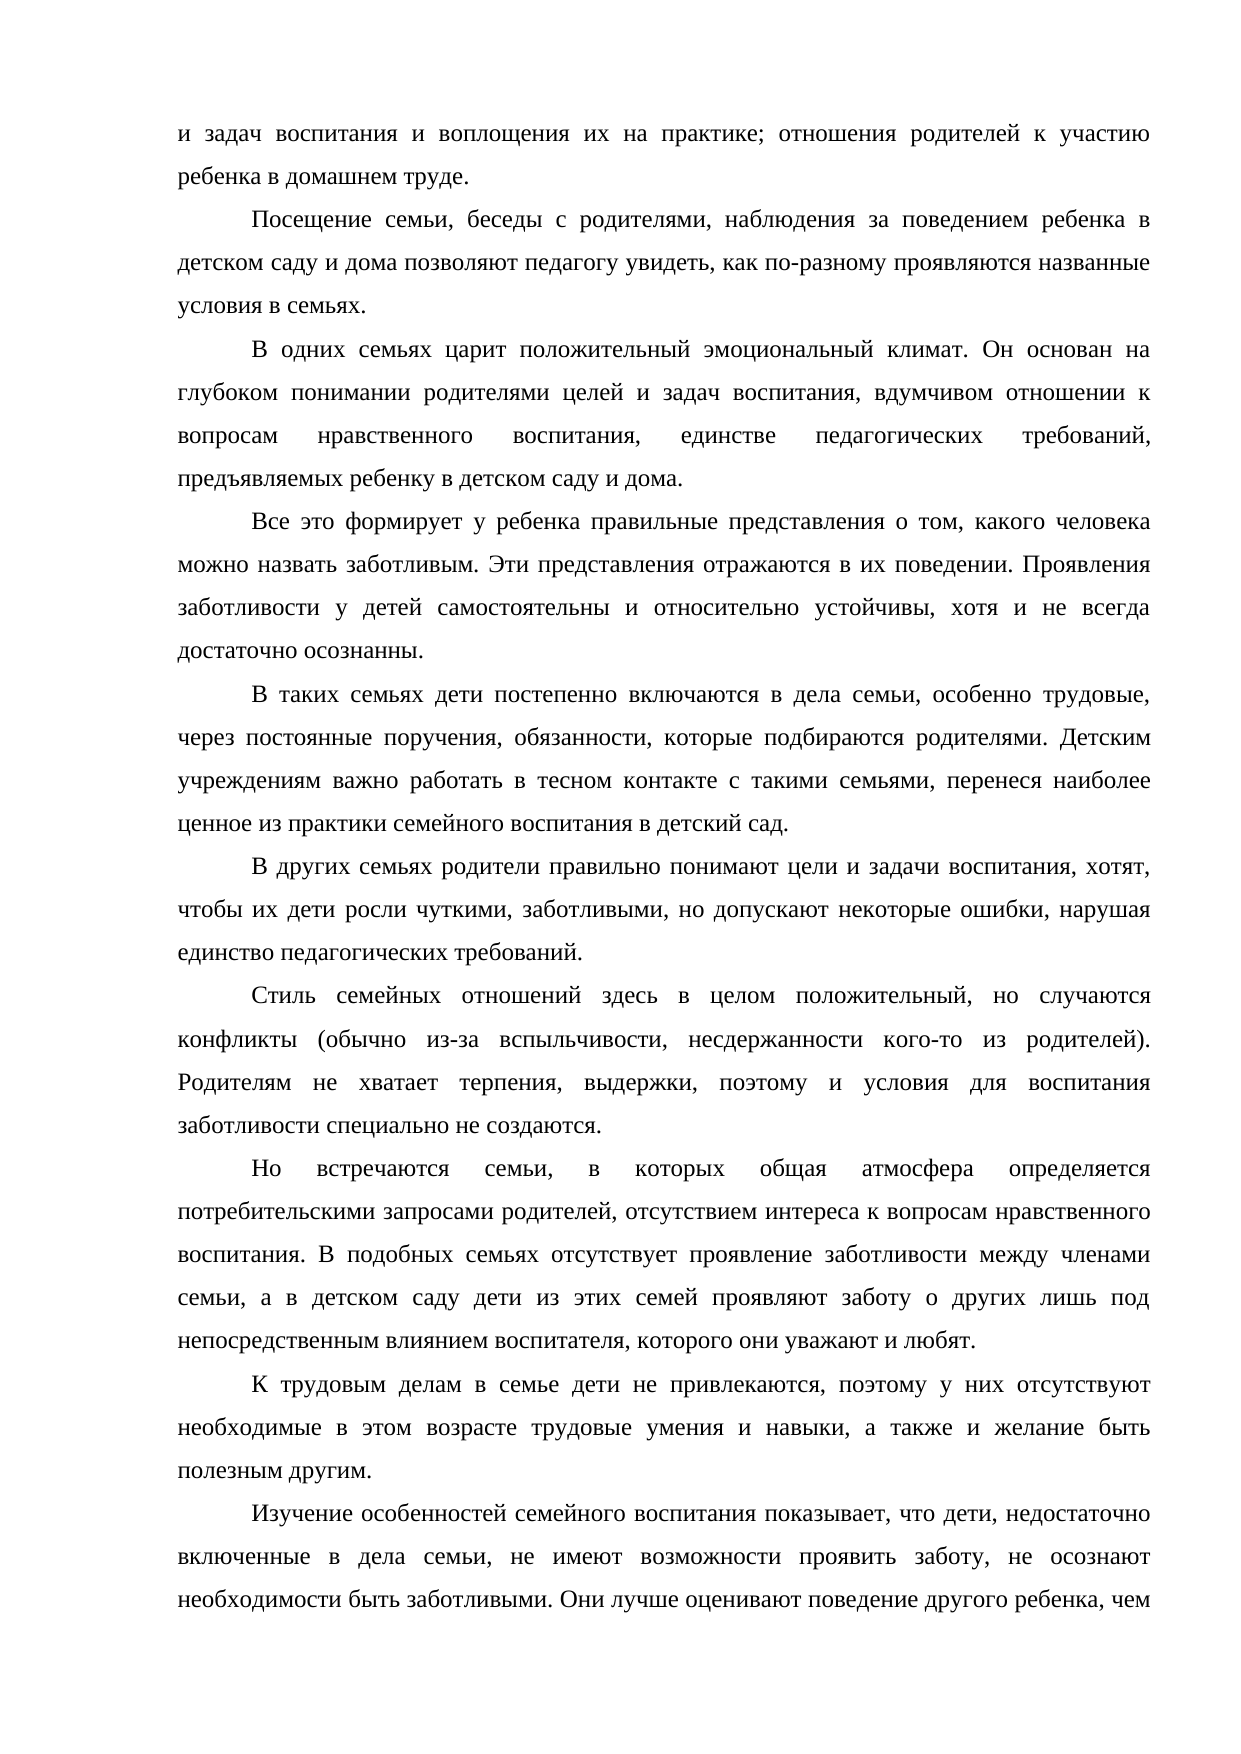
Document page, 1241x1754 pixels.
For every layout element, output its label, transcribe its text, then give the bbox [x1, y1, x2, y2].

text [177, 1498, 1152, 1613]
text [177, 118, 1152, 190]
text Стиль семейных отношений здесь в целом положительный, но случаются конфликты (обычно из-за вспыльчивости, несдержанности кого-то из родителей). Родителям не хватает терпения, выдержки, поэтому и условия для воспитания заботливости специально не создаются. [177, 981, 1152, 1139]
text Посещение семьи, беседы с родителями, наблюдения за поведением ребенка в детском саду и дома позволяют педагогу увидеть, как по-разному проявляются названные условия в семьях. [177, 204, 1152, 319]
text В одних семьях царит положительный эмоциональный климат. Он основан на глубоком понимании родителями целей и задач воспитания, вдумчивом отношении к вопросам нравственного воспитания, единстве педагогических требований, предъявляемых ребенку в детском саду и дома. [177, 334, 1152, 492]
text В других семьях родители правильно понимают цели и задачи воспитания, хотят, чтобы их дети росли чуткими, заботливыми, но допускают некоторые ошибки, нарушая единство педагогических требований. [177, 851, 1152, 966]
text В таких семьях дети постепенно включаются в дела семьи, особенно трудовые, через постоянные поручения, обязанности, которые подбираются родителями. Детским учреждениям важно работать в тесном контакте с такими семьями, перенеся наиболее ценное из практики семейного воспитания в детский сад. [177, 679, 1152, 837]
text Все это формирует у ребенка правильные представления о том, какого человека можно назвать заботливым. Эти представления отражаются в их поведении. Проявления заботливости у детей самостоятельны и относительно устойчивы, хотя и не всегда достаточно осознанны. [177, 506, 1152, 664]
text К трудовым делам в семье дети не привлекаются, поэтому у них отсутствуют необходимые в этом возрасте трудовые умения и навыки, а также и желание быть полезным другим. [177, 1369, 1152, 1484]
text Но встречаются семьи, в которых общая атмосфера определяется потребительскими запросами родителей, отсутствием интереса к вопросам нравственного воспитания. В подобных семьях отсутствует проявление заботливости между членами семьи, а в детском саду дети из этих семей проявляют заботу о других лишь под непосредственным влиянием воспитателя, которого они уважают и любят. [177, 1153, 1152, 1354]
